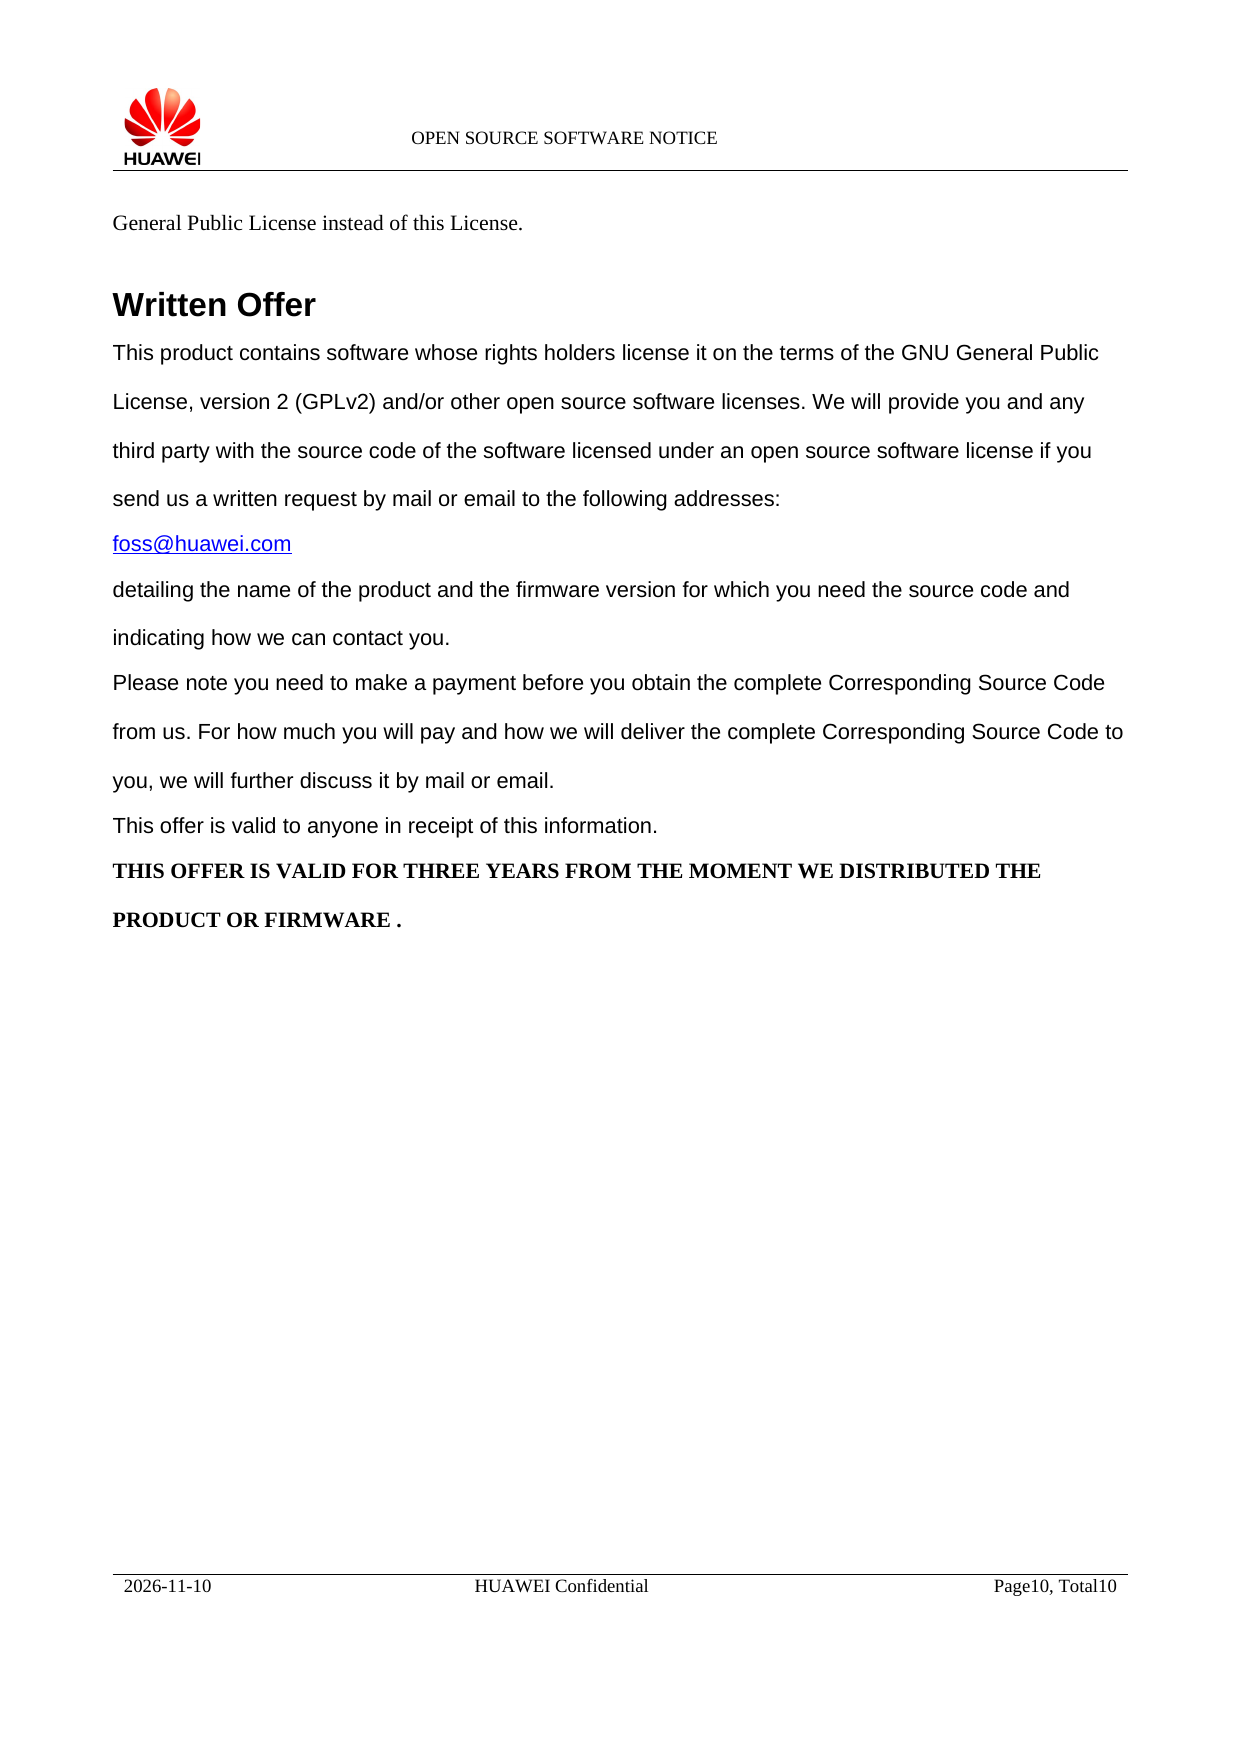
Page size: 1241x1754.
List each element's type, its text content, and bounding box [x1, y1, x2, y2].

text Please note you need to make a payment before you obtain the complete Corresponding Source Code from us. For how much you will pay and how we will deliver the complete Corresponding Source Code to you, we will further discuss it by mail or email. [112, 667, 1128, 797]
text This offer is valid to anyone in receipt of this information. [112, 809, 1128, 842]
text detailing the name of the product and the firmware version for which you need the source code and indicating how we can contact you. [112, 573, 1128, 654]
picture [124, 88, 201, 165]
text foss@huawei.com [112, 528, 1128, 560]
text Written Offer [112, 271, 1128, 336]
text This offer is valid for three years from the moment we distributed the product or firmware . [112, 854, 1128, 936]
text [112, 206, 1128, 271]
text This product contains software whose rights holders license it on the terms of the GNU General Public License, version 2 (GPLv2) and/or other open source software licenses. We will provide you and any third party with the source code of the software licensed under an open source software license if you send us a written request by mail or email to the following addresses: [112, 336, 1128, 515]
